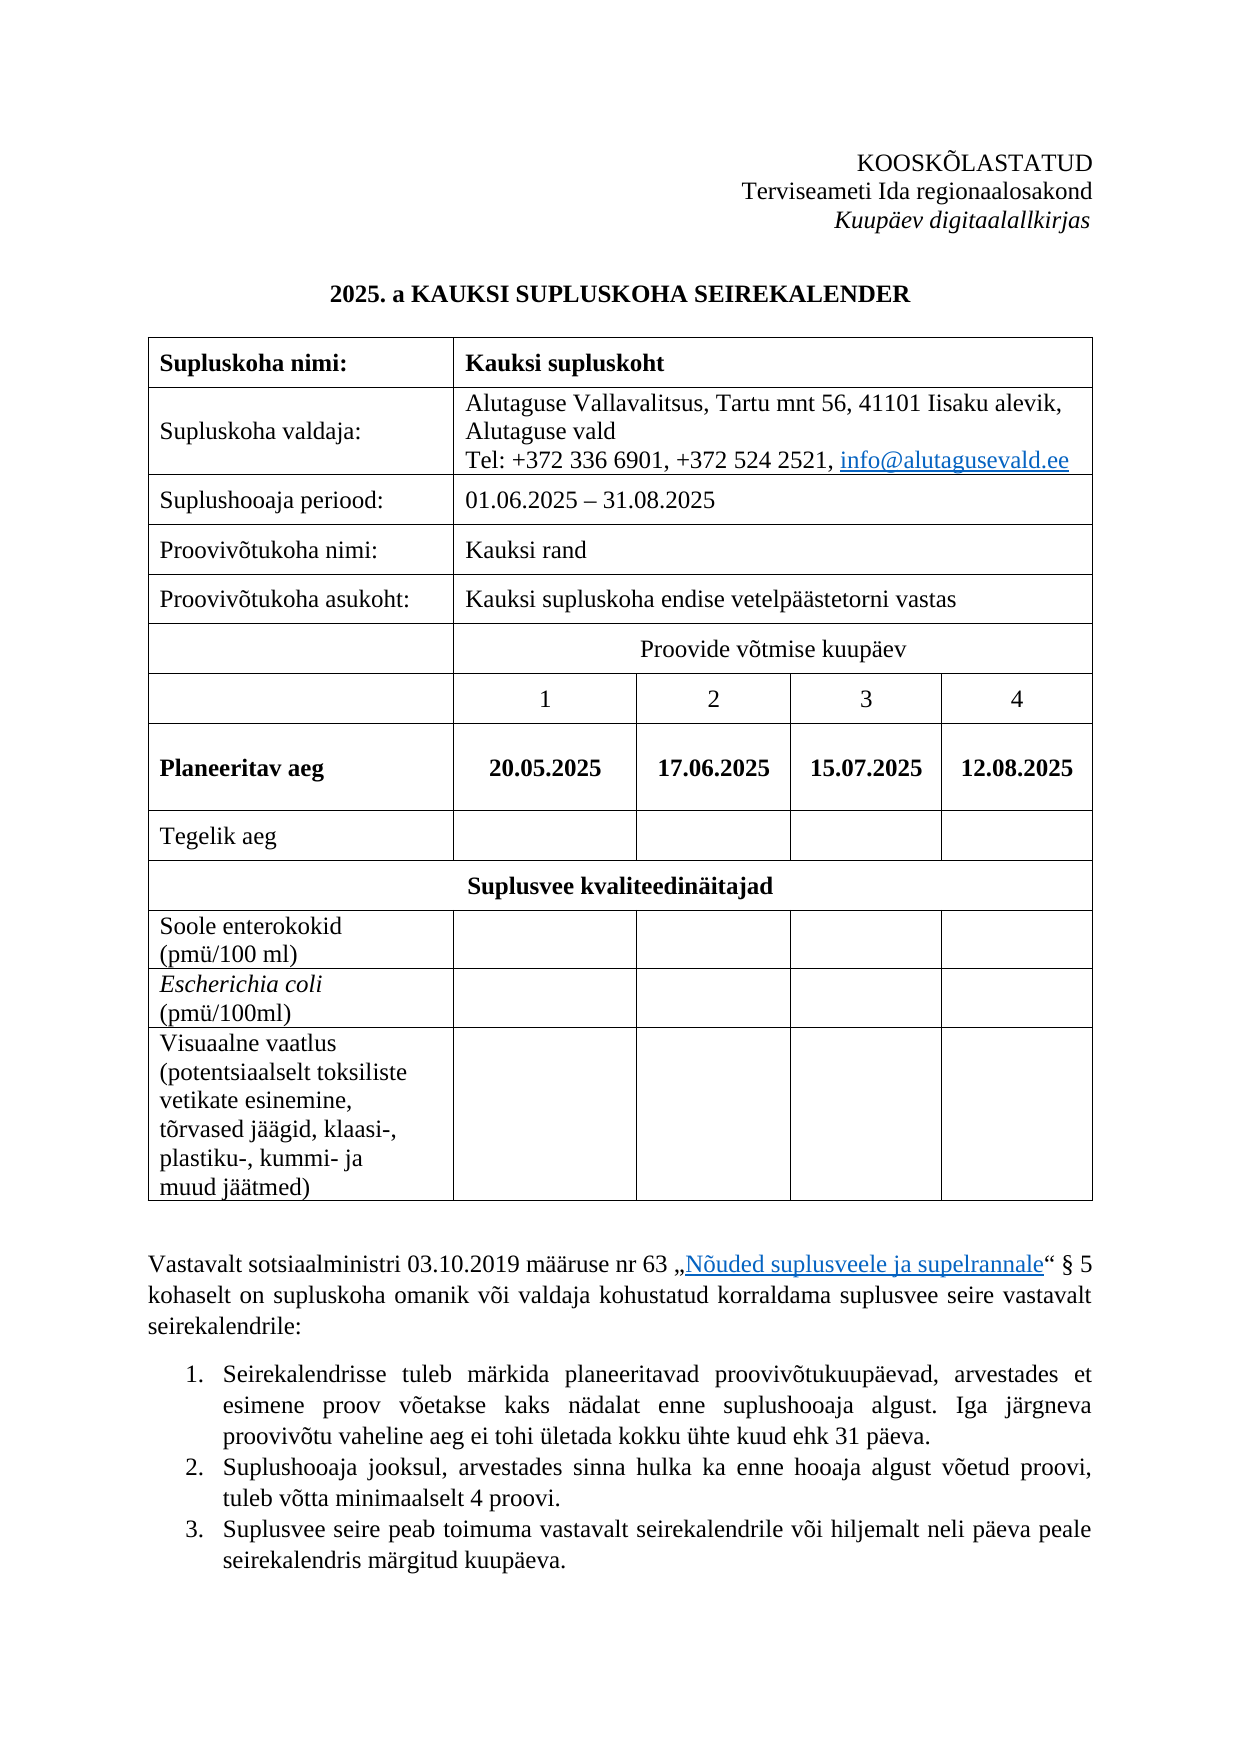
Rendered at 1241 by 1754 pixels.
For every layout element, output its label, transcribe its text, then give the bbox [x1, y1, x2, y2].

table_cell Proovivõtukoha nimi: [149, 525, 453, 573]
table_cell Escherichia coli (pmü/100ml) [149, 969, 453, 1027]
table_cell Suplushooaja periood: [149, 475, 453, 524]
table_cell Kauksi rand [454, 525, 1092, 573]
table_cell [791, 969, 941, 1027]
table_cell [791, 911, 941, 968]
text Vastavalt sotsiaalministri 03.10.2019 määruse nr 63 „Nõuded suplusveele ja supelrannale“ § 5 kohaselt on supluskoha omanik või valdaja kohustatud korraldama suplusvee seire vastavalt seirekalendrile: [148, 1249, 1093, 1340]
table_cell [637, 1028, 790, 1200]
table_cell Proovivõtukoha asukoht: [149, 575, 453, 623]
table_cell Tegelik aeg [149, 811, 453, 860]
table_cell 15.07.2025 [791, 724, 941, 810]
table_cell [454, 1028, 636, 1200]
text Terviseameti Ida regionaalosakond [148, 176, 1093, 205]
table_cell Soole enterokokid (pmü/100 ml) [149, 911, 453, 968]
table_cell [942, 811, 1092, 860]
table_cell 01.06.2025 – 31.08.2025 [454, 475, 1092, 524]
table_cell Proovide võtmise kuupäev [454, 624, 1092, 673]
table_cell 17.06.2025 [637, 724, 790, 810]
table_cell [149, 674, 453, 723]
table_cell 12.08.2025 [942, 724, 1092, 810]
table_header Kauksi supluskoht [454, 338, 1092, 387]
table_cell Kauksi supluskoha endise vetelpäästetorni vastas [454, 575, 1092, 623]
text 2025. a KAUKSI SUPLUSKOHA SEIREKALENDER [148, 279, 1093, 308]
table_cell [791, 811, 941, 860]
table_cell Suplusvee kvaliteedinäitajad [149, 861, 1092, 910]
table_cell Visuaalne vaatlus (potentsiaalselt toksiliste vetikate esinemine, tõrvased jäägid, klaasi-, plastiku-, kummi- ja muud jäätmed) [149, 1028, 453, 1200]
table_cell 4 [942, 674, 1092, 723]
table_cell 20.05.2025 [454, 724, 636, 810]
table_cell [942, 969, 1092, 1027]
table_cell [454, 911, 636, 968]
table_cell [637, 811, 790, 860]
table_cell [454, 969, 636, 1027]
table_cell [942, 911, 1092, 968]
table_cell 1 [454, 674, 636, 723]
list Seirekalendrisse tuleb märkida planeeritavad proovivõtukuupäevad, arvestades et esimene proov võetakse kaks nädalat enne suplushooaja algust. Iga järgneva proovivõtu vaheline aeg ei tohi ületada kokku ühte kuud ehk 31 päeva. [185, 1359, 1093, 1450]
table_cell 3 [791, 674, 941, 723]
table_cell [942, 1028, 1092, 1200]
table_cell Supluskoha valdaja: [149, 388, 453, 474]
table_cell [454, 811, 636, 860]
table_header Supluskoha nimi: [149, 338, 453, 387]
table_cell 2 [637, 674, 790, 723]
table_cell [149, 624, 453, 673]
text Kuupäev digitaalallkirjas [148, 205, 1093, 234]
table_cell [637, 969, 790, 1027]
text KOOSKÕLASTATUD [148, 148, 1093, 176]
table_cell Alutaguse Vallavalitsus, Tartu mnt 56, 41101 Iisaku alevik, Alutaguse vald Tel: +372 336 6901, +372 524 2521, info@alutagusevald.ee [454, 388, 1092, 474]
list Suplusvee seire peab toimuma vastavalt seirekalendrile või hiljemalt neli päeva peale seirekalendris märgitud kuupäeva. [185, 1514, 1093, 1574]
table_cell Planeeritav aeg [149, 724, 453, 810]
list Suplushooaja jooksul, arvestades sinna hulka ka enne hooaja algust võetud proovi, tuleb võtta minimaalselt 4 proovi. [185, 1452, 1093, 1512]
table_cell [791, 1028, 941, 1200]
table_cell [637, 911, 790, 968]
